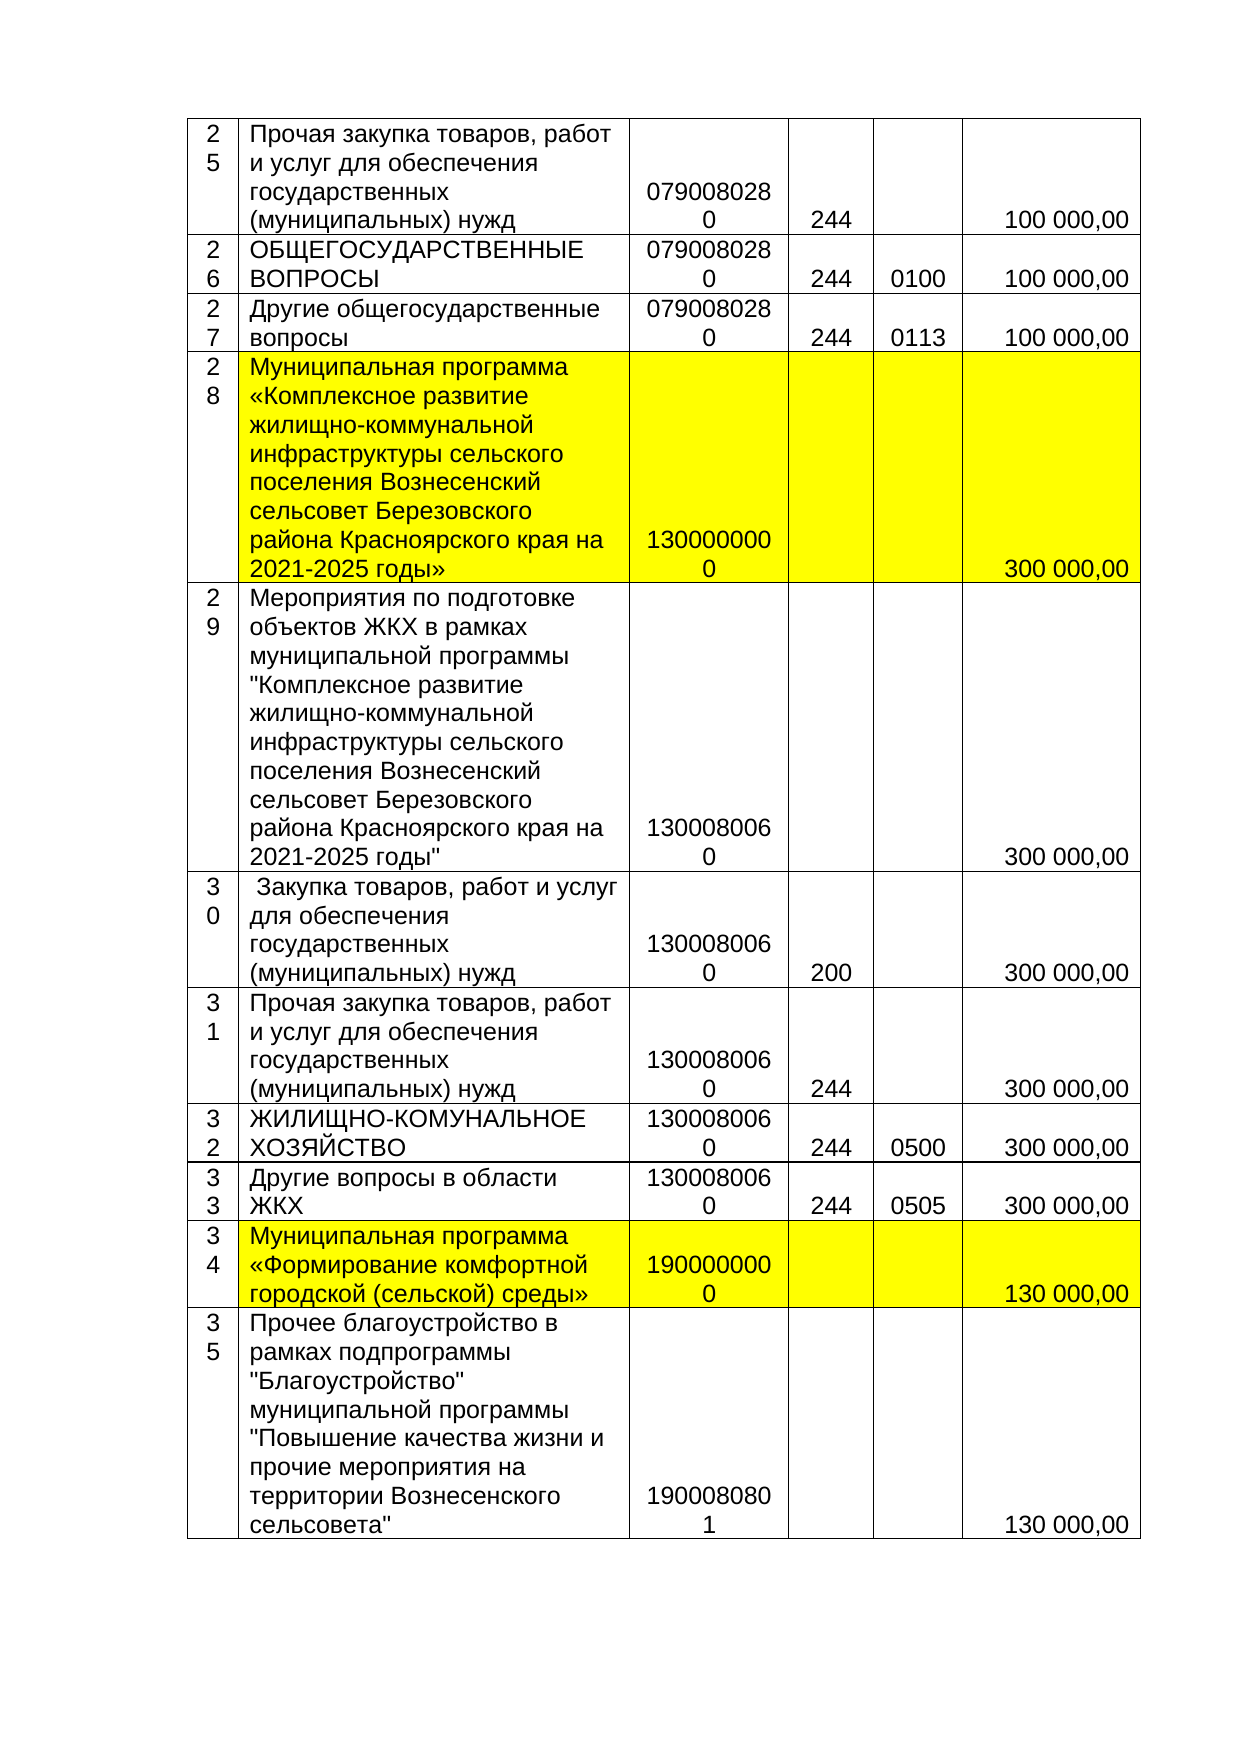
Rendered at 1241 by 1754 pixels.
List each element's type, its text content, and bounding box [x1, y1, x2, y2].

table_cell Прочее благоустройство в рамках подпрограммы "Благоустройство" муниципальной программы "Повышение качества жизни и прочие мероприятия на территории Вознесенского сельсовета" [239, 1308, 629, 1538]
table_cell 100 000,00 [963, 235, 1140, 293]
table_cell Мероприятия по подготовке объектов ЖКХ в рамках муниципальной программы "Комплексное развитие жилищно-коммунальной инфраструктуры сельского поселения Вознесенский сельсовет Березовского района Красноярского края на 2021-2025 годы" [239, 583, 629, 871]
table_cell 1900000000 [630, 1221, 788, 1307]
table_cell 0100 [874, 235, 962, 293]
table_cell Закупка товаров, работ и услуг для обеспечения государственных (муниципальных) нужд [239, 872, 629, 987]
table_cell 0113 [874, 294, 962, 351]
table_cell 25 [188, 119, 238, 234]
table_cell 300 000,00 [963, 1163, 1140, 1220]
table_cell [874, 119, 962, 234]
table_cell [874, 352, 962, 582]
table_cell 0505 [874, 1163, 962, 1220]
table_cell 1300080060 [630, 988, 788, 1103]
table_cell 0790080280 [630, 235, 788, 293]
table_cell ЖИЛИЩНО-КОМУНАЛЬНОЕ ХОЗЯЙСТВО [239, 1104, 629, 1161]
table_cell [789, 1308, 873, 1538]
table_cell 300 000,00 [963, 583, 1140, 871]
table_cell 100 000,00 [963, 119, 1140, 234]
table_cell [874, 583, 962, 871]
table_cell 31 [188, 988, 238, 1103]
table_cell 1300080060 [630, 1163, 788, 1220]
table_cell 27 [188, 294, 238, 351]
table_cell 35 [188, 1308, 238, 1538]
table_cell 300 000,00 [963, 1104, 1140, 1161]
table_cell 300 000,00 [963, 872, 1140, 987]
table_cell 244 [789, 119, 873, 234]
table_cell 26 [188, 235, 238, 293]
table_cell [874, 988, 962, 1103]
table_cell 244 [789, 1104, 873, 1161]
table_cell [789, 583, 873, 871]
table_cell Прочая закупка товаров, работ и услуг для обеспечения государственных (муниципальных) нужд [239, 119, 629, 234]
table_cell [874, 1308, 962, 1538]
table_cell [874, 1221, 962, 1307]
table_cell 130 000,00 [963, 1221, 1140, 1307]
table_cell 28 [188, 352, 238, 582]
table_cell 1300080060 [630, 872, 788, 987]
table_cell Другие вопросы в области ЖКХ [239, 1163, 629, 1220]
table_cell 130 000,00 [963, 1308, 1140, 1538]
table_cell Муниципальная программа «Формирование комфортной городской (сельской) среды» [239, 1221, 629, 1307]
table_cell 0790080280 [630, 119, 788, 234]
table_cell 300 000,00 [963, 988, 1140, 1103]
table_cell 244 [789, 1163, 873, 1220]
table_cell 1300080060 [630, 583, 788, 871]
table_cell 244 [789, 294, 873, 351]
table_cell 244 [789, 988, 873, 1103]
table_cell [874, 872, 962, 987]
table_cell [789, 1221, 873, 1307]
table_cell 0790080280 [630, 294, 788, 351]
table_cell 33 [188, 1163, 238, 1220]
table_cell ОБЩЕГОСУДАРСТВЕННЫЕ ВОПРОСЫ [239, 235, 629, 293]
table_cell 100 000,00 [963, 294, 1140, 351]
table_cell 30 [188, 872, 238, 987]
table_cell 300 000,00 [963, 352, 1140, 582]
table_cell [789, 352, 873, 582]
table_cell 0500 [874, 1104, 962, 1161]
table_cell Прочая закупка товаров, работ и услуг для обеспечения государственных (муниципальных) нужд [239, 988, 629, 1103]
table_cell 1900080801 [630, 1308, 788, 1538]
table_cell 200 [789, 872, 873, 987]
table_cell Муниципальная программа «Комплексное развитие жилищно-коммунальной инфраструктуры сельского поселения Вознесенский сельсовет Березовского района Красноярского края на 2021-2025 годы» [239, 352, 629, 582]
table_cell 1300080060 [630, 1104, 788, 1161]
table_cell 34 [188, 1221, 238, 1307]
table_cell Другие общегосударственные вопросы [239, 294, 629, 351]
table_cell 244 [789, 235, 873, 293]
table_cell 32 [188, 1104, 238, 1161]
table_cell 1300000000 [630, 352, 788, 582]
table_cell 29 [188, 583, 238, 871]
